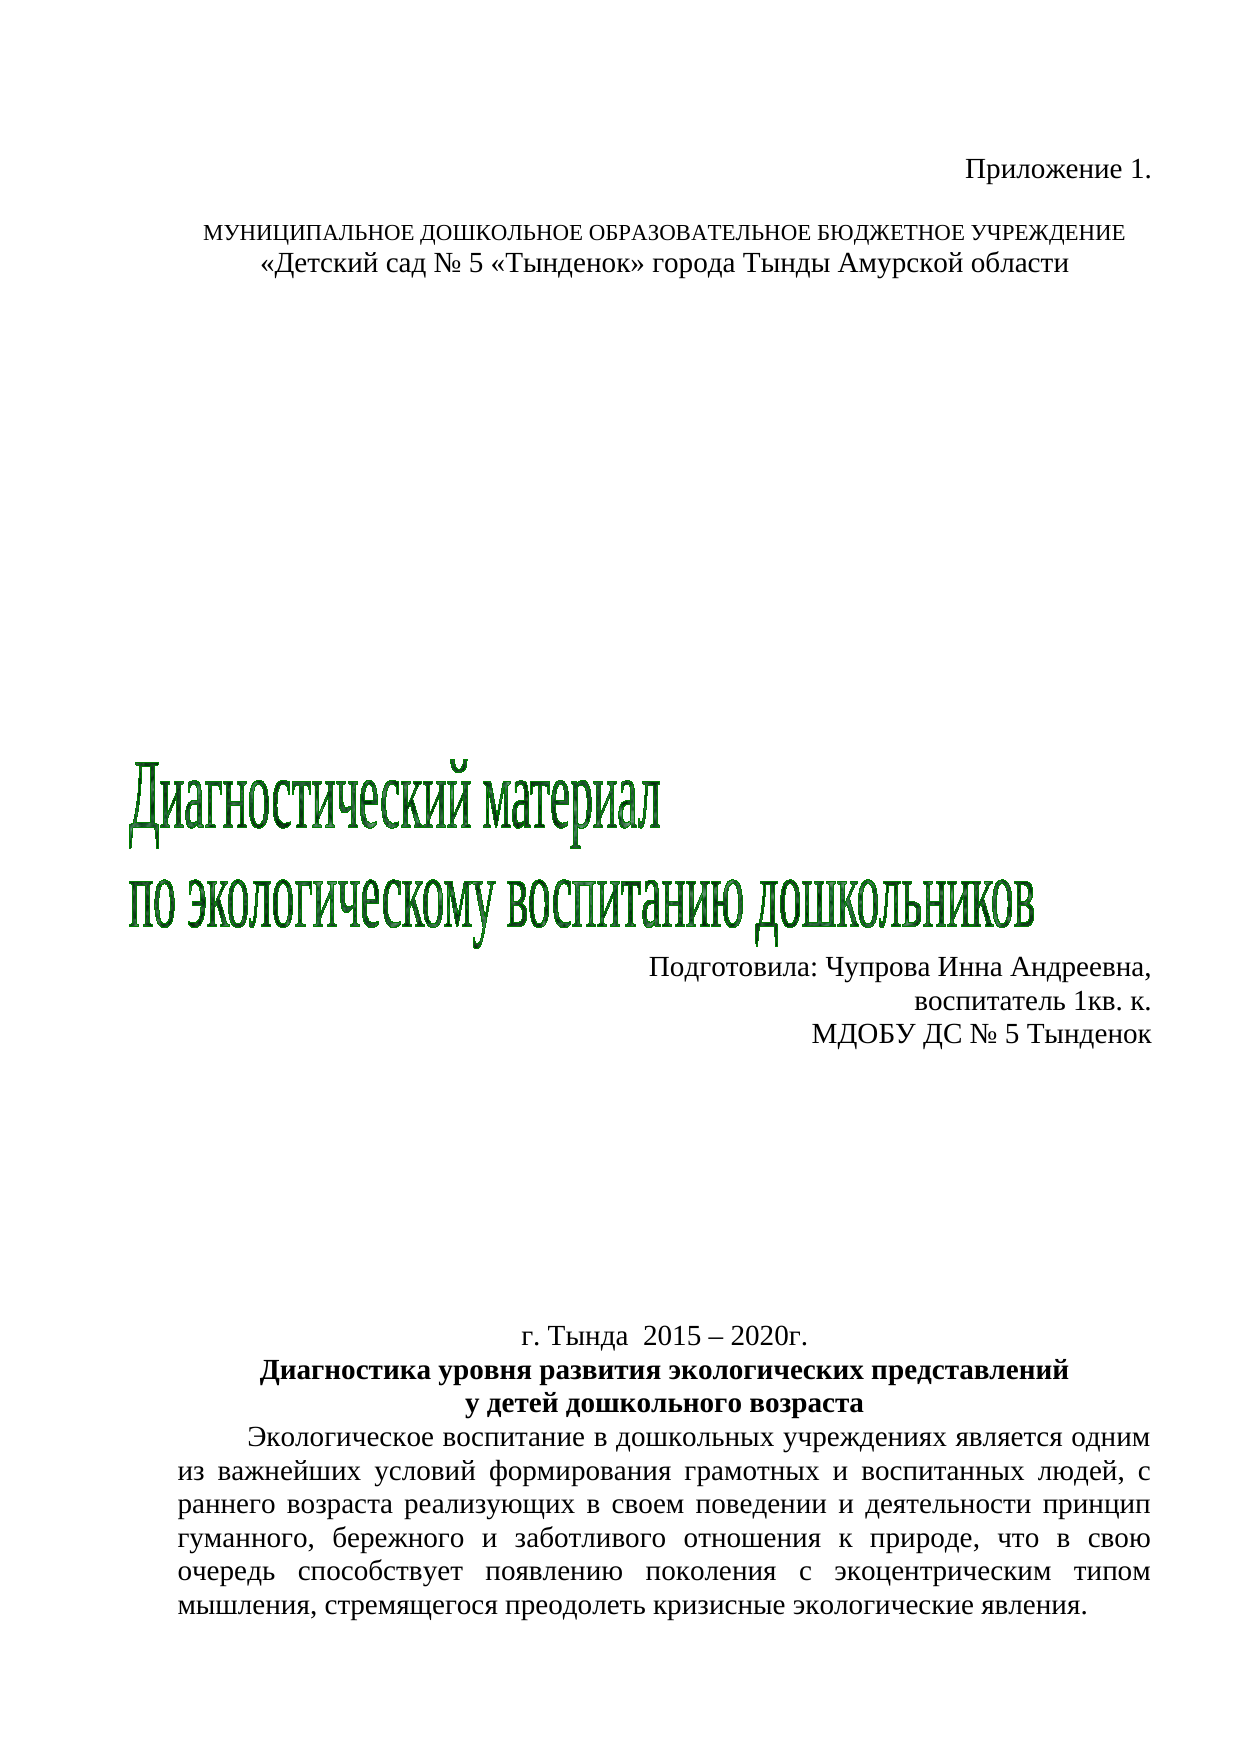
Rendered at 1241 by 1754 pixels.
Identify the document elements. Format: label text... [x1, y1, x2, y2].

picture [483, 782, 511, 827]
text Экологическое воспитание в дошкольных учреждениях является одним из важнейших условий формирования грамотных и воспитанных людей, с раннего возраста реализующих в своем поведении и деятельности принцип гуманного, бережного и заботливого отношения к природе, что в свою очередь способствует появлению поколения с экоцентрическим типом мышления, стремящегося преодолеть кризисные экологические явления. [177, 1419, 1152, 1620]
picture [573, 882, 595, 926]
text г. Тында 2015 – 2020г. [177, 1318, 1152, 1352]
picture [208, 882, 229, 926]
picture [972, 882, 993, 926]
picture [403, 882, 424, 926]
picture [293, 782, 310, 827]
picture [552, 780, 569, 828]
picture [447, 782, 471, 827]
picture [992, 879, 1011, 927]
picture [643, 880, 660, 927]
picture [903, 882, 920, 926]
picture [274, 880, 293, 927]
picture [130, 882, 152, 926]
picture [154, 880, 175, 927]
picture [880, 882, 900, 927]
picture [622, 882, 640, 926]
picture [337, 782, 358, 827]
picture [296, 882, 311, 926]
picture [593, 782, 617, 827]
picture [639, 782, 660, 827]
text МУНИЦИПАЛЬНОЕ ДОШКОЛЬНОЕ ОБРАЗОВАТЕЛЬНОЕ БЮДЖЕТНОЕ УЧРЕЖДЕНИЕ [177, 219, 1152, 245]
picture [473, 882, 495, 933]
text МДОБУ ДС № 5 Тынденок [177, 1017, 1152, 1050]
picture [598, 882, 619, 926]
picture [250, 882, 270, 927]
picture [451, 760, 466, 772]
picture [859, 880, 878, 927]
picture [274, 780, 290, 828]
text у детей дошкольного возраста [177, 1386, 1152, 1419]
picture [130, 763, 158, 848]
picture [508, 882, 526, 926]
picture [445, 882, 471, 926]
picture [755, 882, 778, 946]
text Подготовила: Чупрова Инна Андреевна, [177, 949, 1152, 983]
picture [423, 880, 443, 927]
picture [205, 782, 221, 827]
picture [223, 782, 247, 827]
picture [249, 781, 269, 828]
picture [362, 879, 379, 927]
picture [529, 879, 548, 927]
picture [948, 882, 970, 926]
picture [312, 782, 335, 827]
picture [531, 782, 549, 827]
picture [712, 879, 743, 927]
picture [924, 882, 945, 926]
picture [571, 781, 592, 848]
picture [382, 780, 398, 828]
picture [189, 879, 205, 927]
picture [160, 782, 184, 827]
text Диагностика уровня развития экологических представлений [177, 1352, 1152, 1386]
text воспитатель 1кв. к. [177, 983, 1152, 1017]
text Приложение 1. [177, 152, 1152, 185]
picture [360, 781, 378, 828]
picture [185, 780, 204, 828]
picture [553, 880, 570, 927]
text «Детский сад № 5 «Тынденок» города Тынды Амурской области [177, 245, 1152, 279]
picture [838, 882, 859, 926]
picture [803, 882, 835, 926]
picture [339, 882, 359, 926]
picture [383, 879, 400, 927]
picture [228, 880, 248, 927]
picture [687, 882, 709, 926]
picture [474, 934, 483, 948]
picture [663, 882, 684, 926]
picture [781, 879, 800, 927]
picture [314, 882, 336, 926]
picture [512, 780, 531, 828]
picture [619, 780, 637, 828]
picture [1015, 881, 1033, 926]
picture [401, 782, 446, 827]
